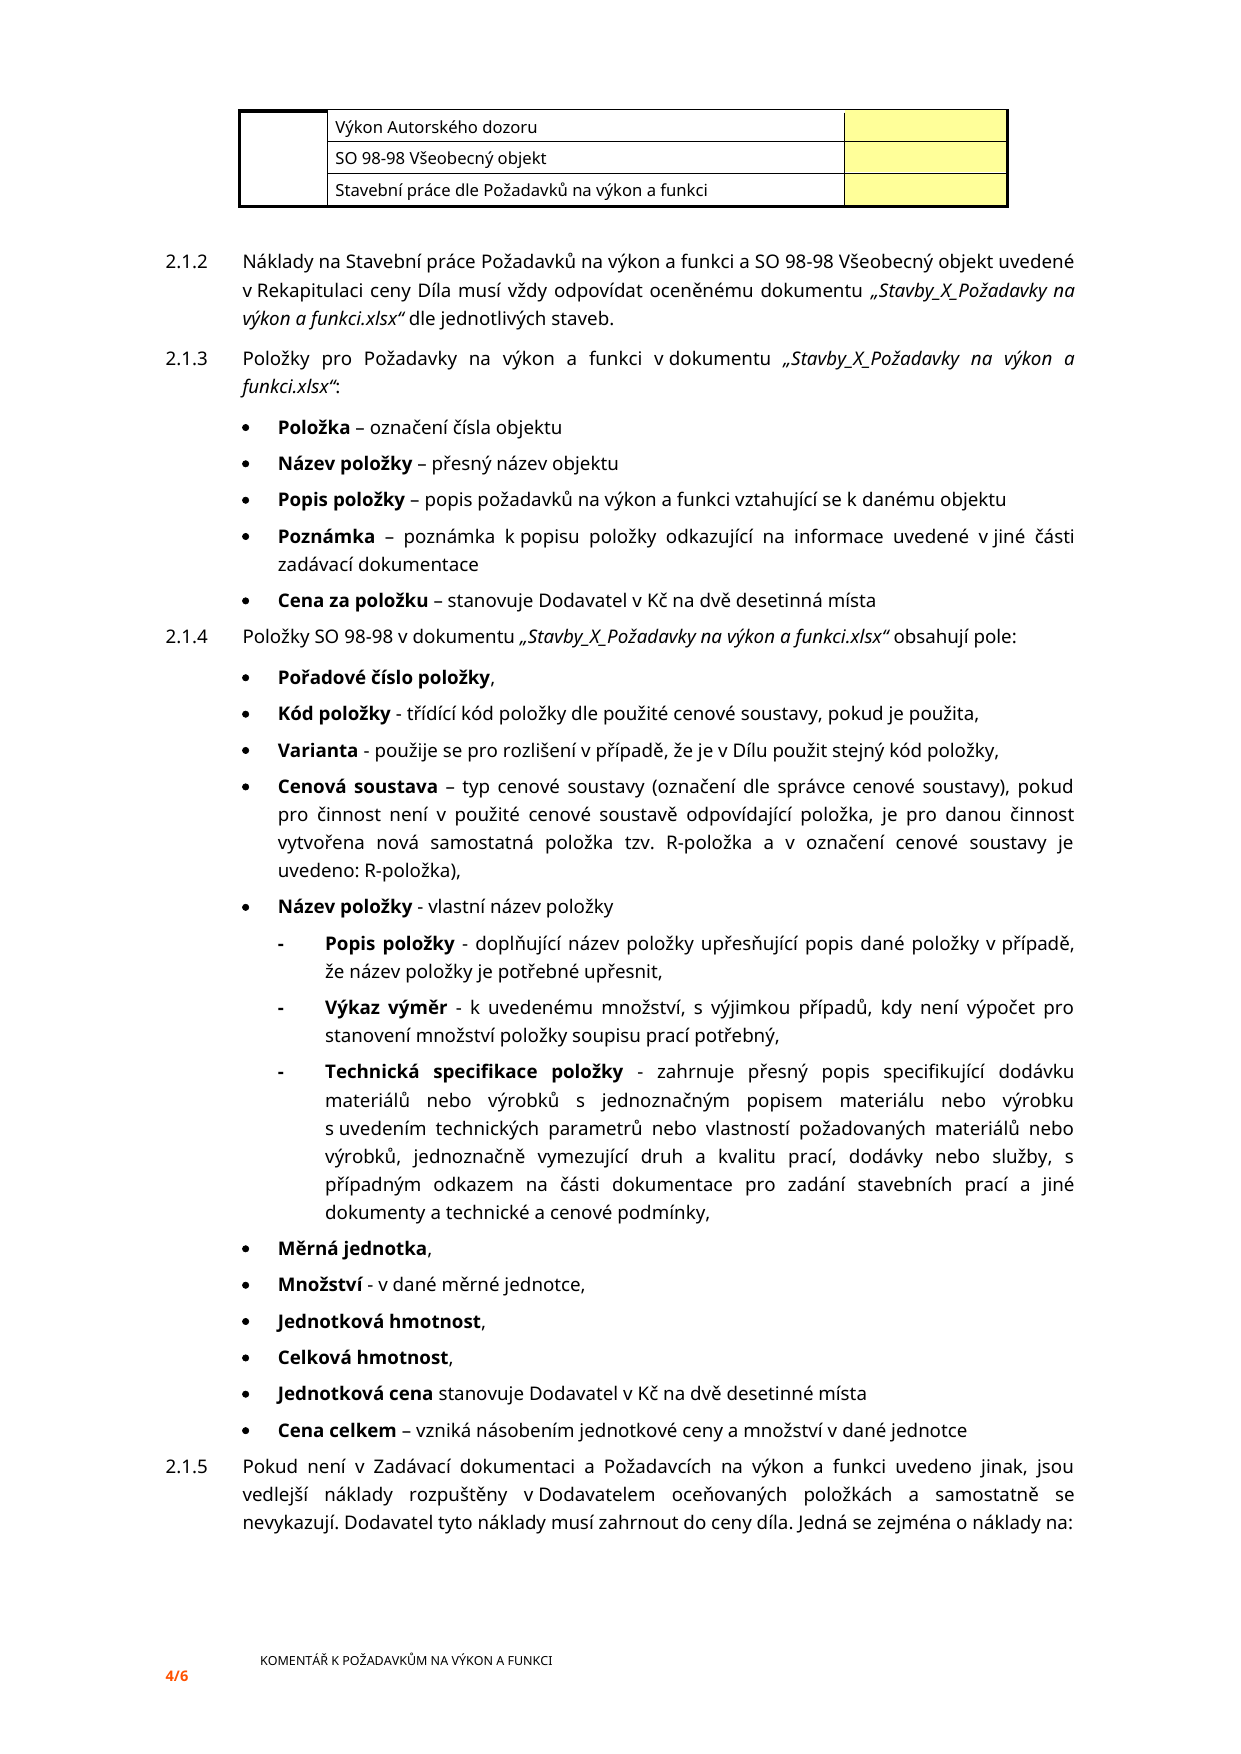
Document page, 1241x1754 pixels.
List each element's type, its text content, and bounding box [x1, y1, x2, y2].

text Cenová soustava – typ cenové soustavy (označení dle správce cenové soustavy), pokud pro činnost není v použité cenové soustavě odpovídající položka, je pro danou činnost vytvořena nová samostatná položka tzv. R-položka a v označení cenové soustavy je uvedeno: R-položka), [242, 773, 1075, 883]
text Pokud není v Zadávací dokumentaci a Požadavcích na výkon a funkci uvedeno jinak, jsou vedlejší náklady rozpuštěny v Dodavatelem oceňovaných položkách a samostatně se nevykazují. Dodavatel tyto náklady musí zahrnout do ceny díla. Jedná se zejména o náklady na: [165, 1453, 1075, 1535]
text Cena za položku – stanovuje Dodavatel v Kč na dvě desetinná místa [242, 587, 1075, 613]
text Cena celkem – vzniká násobením jednotkové ceny a množství v dané jednotce [242, 1417, 1075, 1443]
table_cell [845, 110, 1006, 141]
text Název položky - vlastní název položky [242, 894, 1075, 919]
text Popis položky – popis požadavků na výkon a funkci vztahující se k danému objektu [242, 487, 1075, 512]
text Technická specifikace položky - zahrnuje přesný popis specifikující dodávku materiálů nebo výrobků s jednoznačným popisem materiálu nebo výrobku s uvedením technických parametrů nebo vlastností požadovaných materiálů nebo výrobků, jednoznačně vymezující druh a kvalitu prací, dodávky nebo služby, s případným odkazem na části dokumentace pro zadání stavebních prací a jiné dokumenty a technické a cenové podmínky, [278, 1059, 1075, 1224]
text Poznámka – poznámka k popisu položky odkazující na informace uvedené v jiné části zadávací dokumentace [242, 523, 1075, 577]
table_cell [845, 174, 1006, 205]
text Název položky – přesný název objektu [242, 450, 1075, 476]
text Jednotková cena stanovuje Dodavatel v Kč na dvě desetinné místa [242, 1381, 1075, 1406]
text Celková hmotnost, [242, 1344, 1075, 1370]
text Kód položky - třídící kód položky dle použité cenové soustavy, pokud je použita, [242, 701, 1075, 726]
table_cell [845, 142, 1006, 172]
table_cell SO 98-98 Všeobecný objekt [328, 142, 844, 172]
text Náklady na Stavební práce Požadavků na výkon a funkci a SO 98-98 Všeobecný objekt uvedené v Rekapitulaci ceny Díla musí vždy odpovídat oceněnému dokumentu „Stavby_X_Požadavky na výkon a funkci.xlsx“ dle jednotlivých staveb. [165, 249, 1075, 330]
text Výkaz výměr - k uvedenému množství, s výjimkou případů, kdy není výpočet pro stanovení množství položky soupisu prací potřebný, [278, 994, 1075, 1048]
text Množství - v dané měrné jednotce, [242, 1272, 1075, 1297]
text Položky pro Požadavky na výkon a funkci v dokumentu „Stavby_X_Požadavky na výkon a funkci.xlsx“: [165, 345, 1075, 399]
text Položka – označení čísla objektu [242, 414, 1075, 439]
text Popis položky - doplňující název položky upřesňující popis dané položky v případě, že název položky je potřebné upřesnit, [278, 930, 1075, 984]
text Měrná jednotka, [242, 1235, 1075, 1261]
text Jednotková hmotnost, [242, 1308, 1075, 1333]
text Varianta - použije se pro rozlišení v případě, že je v Dílu použit stejný kód položky, [242, 737, 1075, 762]
table_cell Stavební práce dle Požadavků na výkon a funkci [328, 174, 844, 205]
text Pořadové číslo položky, [242, 664, 1075, 690]
table_cell Výkon Autorského dozoru [328, 110, 845, 141]
text Položky SO 98-98 v dokumentu „Stavby_X_Požadavky na výkon a funkci.xlsx“ obsahují pole: [165, 624, 1075, 649]
